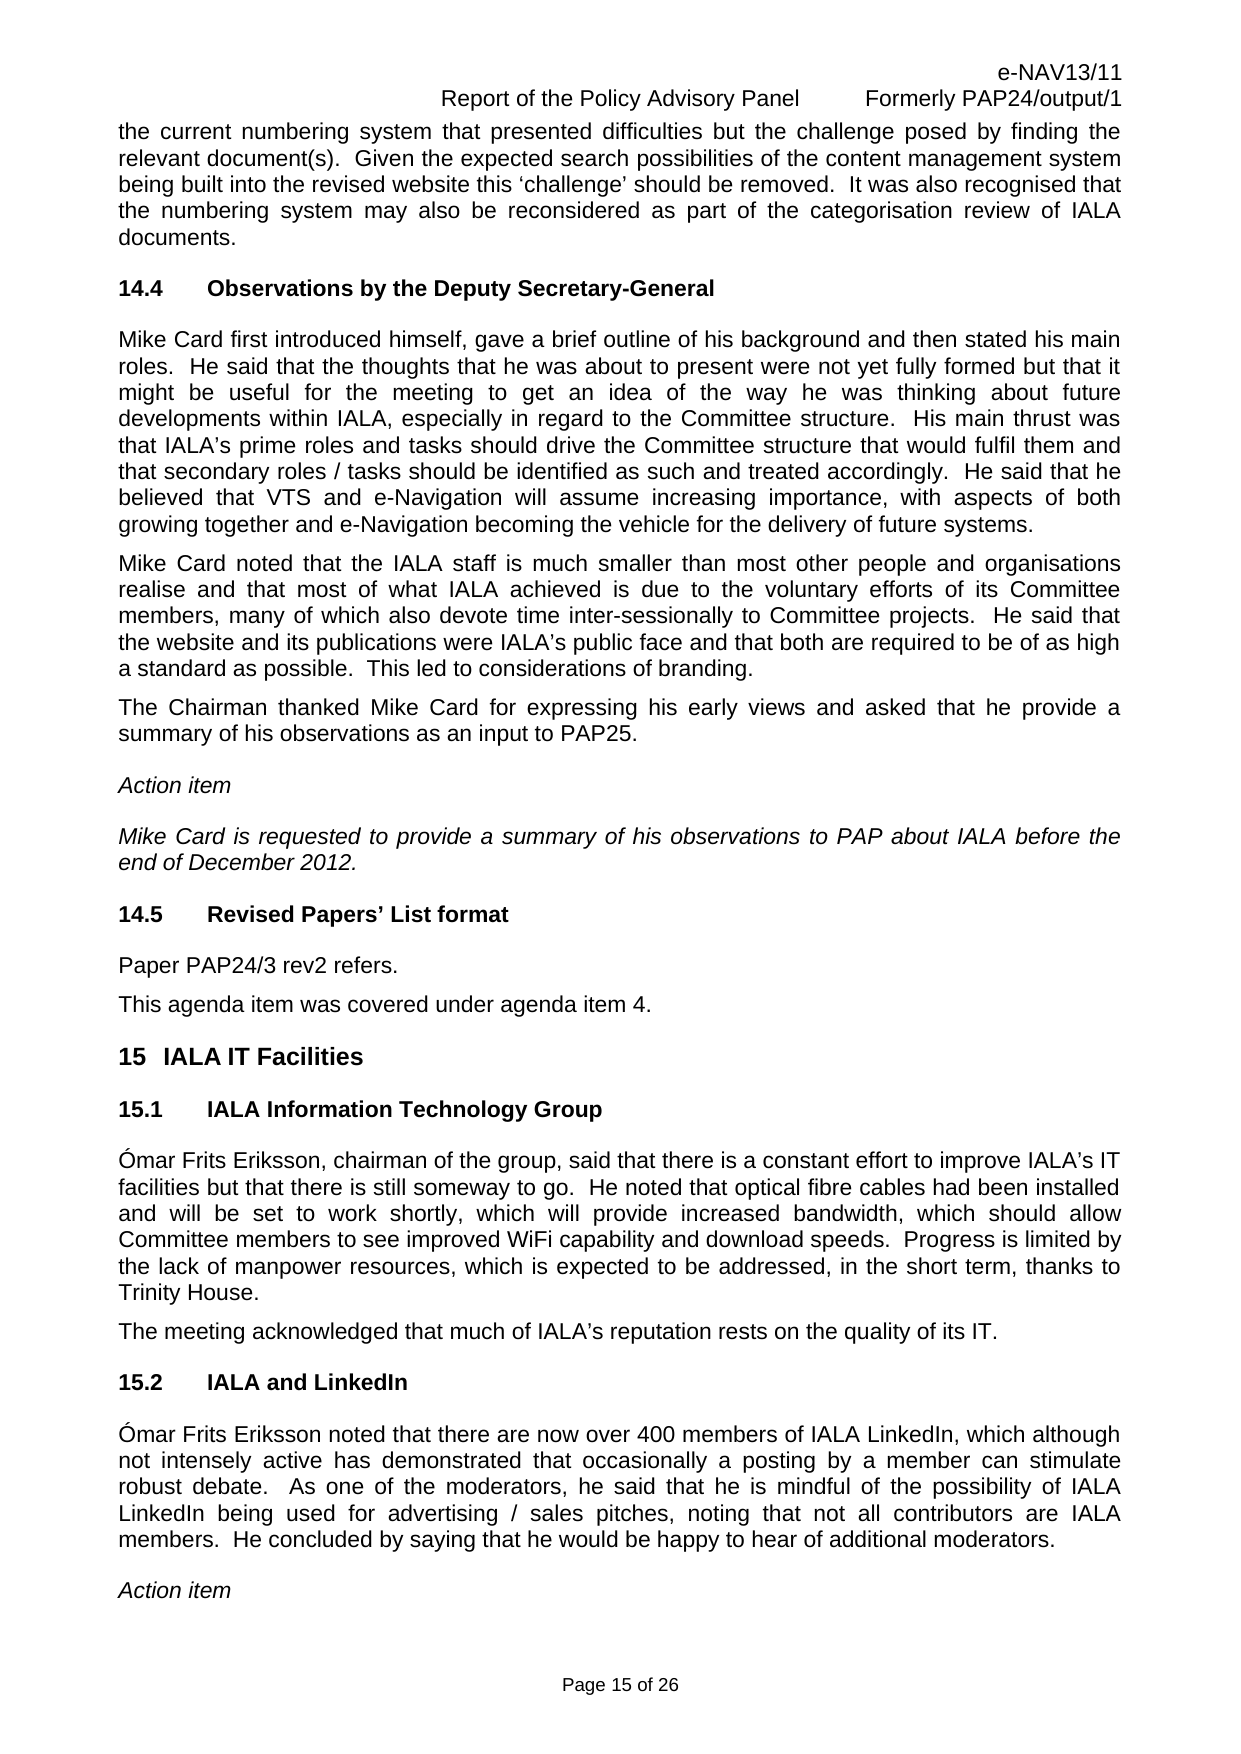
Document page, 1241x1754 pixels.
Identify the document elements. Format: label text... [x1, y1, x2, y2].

text Mike Card is requested to provide a summary of his observations to PAP about IALA before the end of December 2012. [118, 823, 1122, 876]
subtitle Revised Papers’ List format [118, 901, 1122, 927]
subtitle IALA IT Facilities [118, 1042, 1122, 1071]
subtitle IALA and LinkedIn [118, 1369, 1122, 1396]
subtitle IALA Information Technology Group [118, 1096, 1122, 1122]
text Mike Card noted that the IALA staff is much smaller than most other people and organisations realise and that most of what IALA achieved is due to the voluntary efforts of its Committee members, many of which also devote time inter-sessionally to Committee projects. He said that the website and its publications were IALA’s public face and that both are required to be of as high a standard as possible. This led to considerations of branding. [118, 549, 1122, 681]
text Ómar Frits Eriksson noted that there are now over 400 members of IALA LinkedIn, which although not intensely active has demonstrated that occasionally a posting by a member can stimulate robust debate. As one of the moderators, he said that he is mindful of the possibility of IALA LinkedIn being used for advertising / sales pitches, noting that not all contributors are IALA members. He concluded by saying that he would be happy to hear of additional moderators. [118, 1421, 1122, 1552]
text Action item [118, 772, 1122, 798]
subtitle Observations by the Deputy Secretary-General [118, 275, 1122, 301]
text This agenda item was covered under agenda item 4. [118, 991, 1122, 1017]
text The Chairman thanked Mike Card for expressing his early views and asked that he provide a summary of his observations as an input to PAP25. [118, 694, 1122, 747]
text Action item [118, 1577, 1122, 1604]
text Paper PAP24/3 rev2 refers. [118, 952, 1122, 978]
text Ómar Frits Eriksson, chairman of the group, said that there is a constant effort to improve IALA’s IT facilities but that there is still someway to go. He noted that optical fibre cables had been installed and will be set to work shortly, which will provide increased bandwidth, which should allow Committee members to see improved WiFi capability and download speeds. Progress is limited by the lack of manpower resources, which is expected to be addressed, in the short term, thanks to Trinity House. [118, 1147, 1122, 1305]
text The meeting acknowledged that much of IALA’s reputation rests on the quality of its IT. [118, 1318, 1122, 1344]
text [118, 118, 1122, 250]
text Mike Card first introduced himself, gave a brief outline of his background and then stated his main roles. He said that the thoughts that he was about to present were not yet fully formed but that it might be useful for the meeting to get an idea of the way he was thinking about future developments within IALA, especially in regard to the Committee structure. His main thrust was that IALA’s prime roles and tasks should drive the Committee structure that would fulfil them and that secondary roles / tasks should be identified as such and treated accordingly. He said that he believed that VTS and e-Navigation will assume increasing importance, with aspects of both growing together and e-Navigation becoming the vehicle for the delivery of future systems. [118, 326, 1122, 537]
